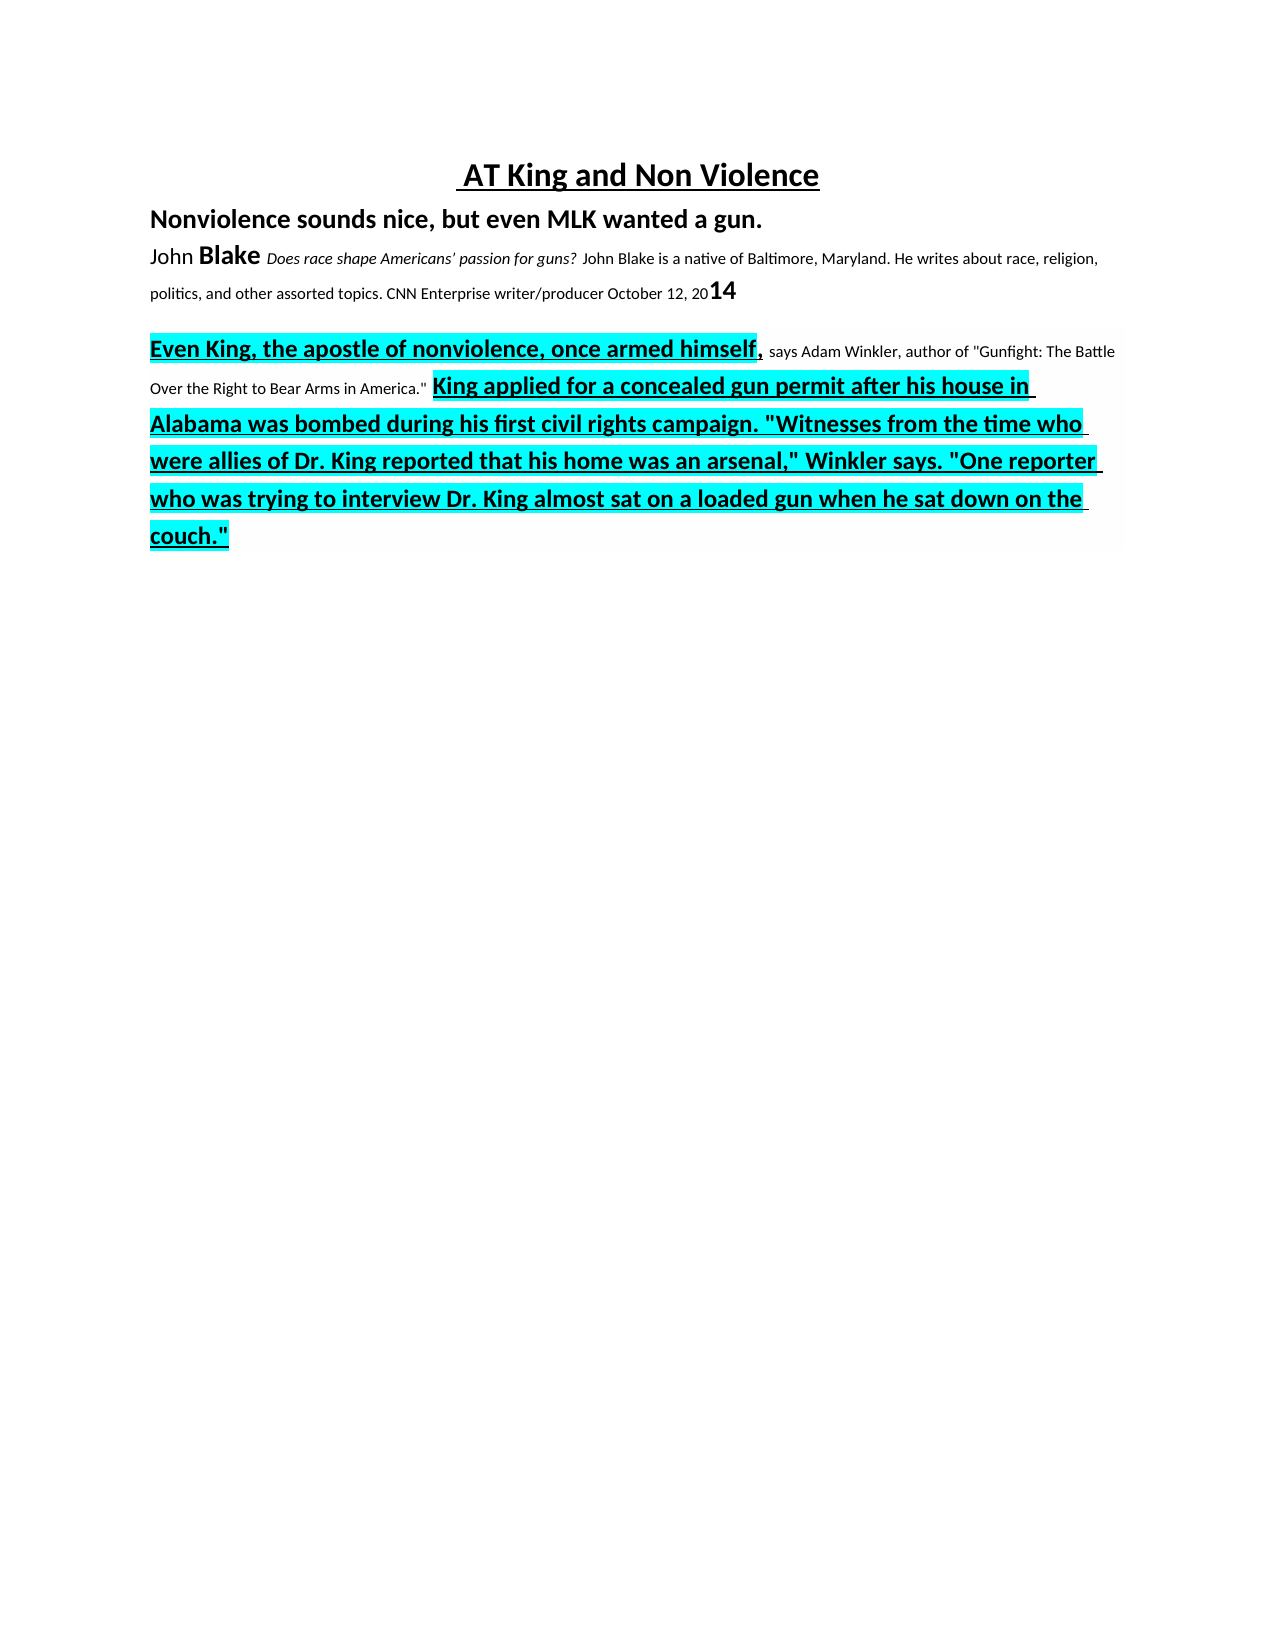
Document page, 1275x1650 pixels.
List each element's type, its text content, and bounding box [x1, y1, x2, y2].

subtitle AT King and Non Violence [150, 154, 1125, 195]
subtitle Nonviolence sounds nice, but even MLK wanted a gun. [150, 202, 1125, 235]
text John Blake Does race shape Americans’ passion for guns? John Blake is a native of Baltimore, Maryland. He writes about race, religion, politics, and other assorted topics. CNN Enterprise writer/producer October 12, 2014 [150, 238, 1125, 307]
text Even King, the apostle of nonviolence, once armed himself, says Adam Winkler, author of "Gunfight: The Battle Over the Right to Bear Arms in America." King applied for a concealed gun permit after his house in Alabama was bombed during his first civil rights campaign. "Witnesses from the time who were allies of Dr. King reported that his home was an arsenal," Winkler says. "One reporter who was trying to interview Dr. King almost sat on a loaded gun when he sat down on the couch." [150, 326, 1125, 551]
